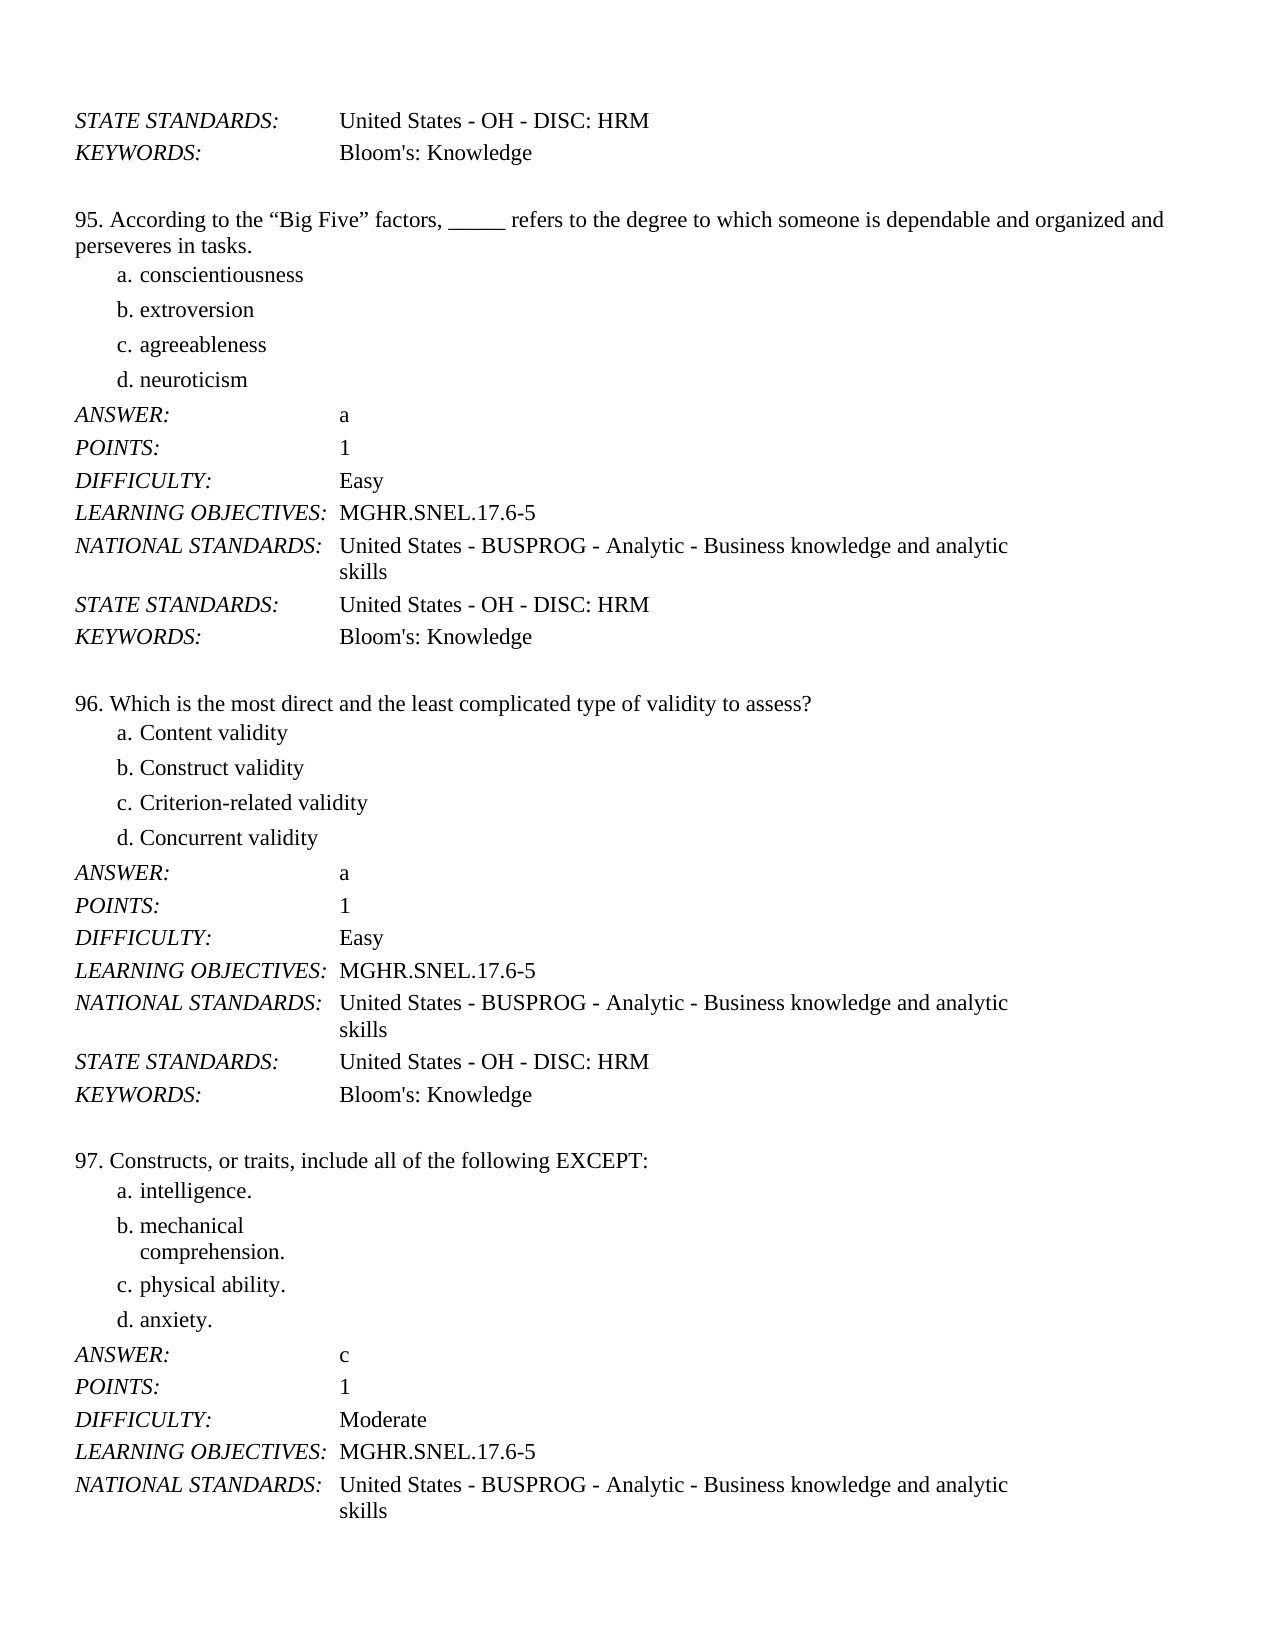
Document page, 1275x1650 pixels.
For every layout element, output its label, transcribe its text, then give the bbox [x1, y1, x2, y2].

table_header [75, 104, 1200, 169]
table_header 95. According to the “Big Five” factors, _____ refers to the degree to which someone is dependable and organized and perseveres in tasks. [75, 258, 1200, 653]
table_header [75, 1173, 1200, 1527]
table_header 96. Which is the most direct and the least complicated type of validity to assess? [75, 716, 1200, 1111]
